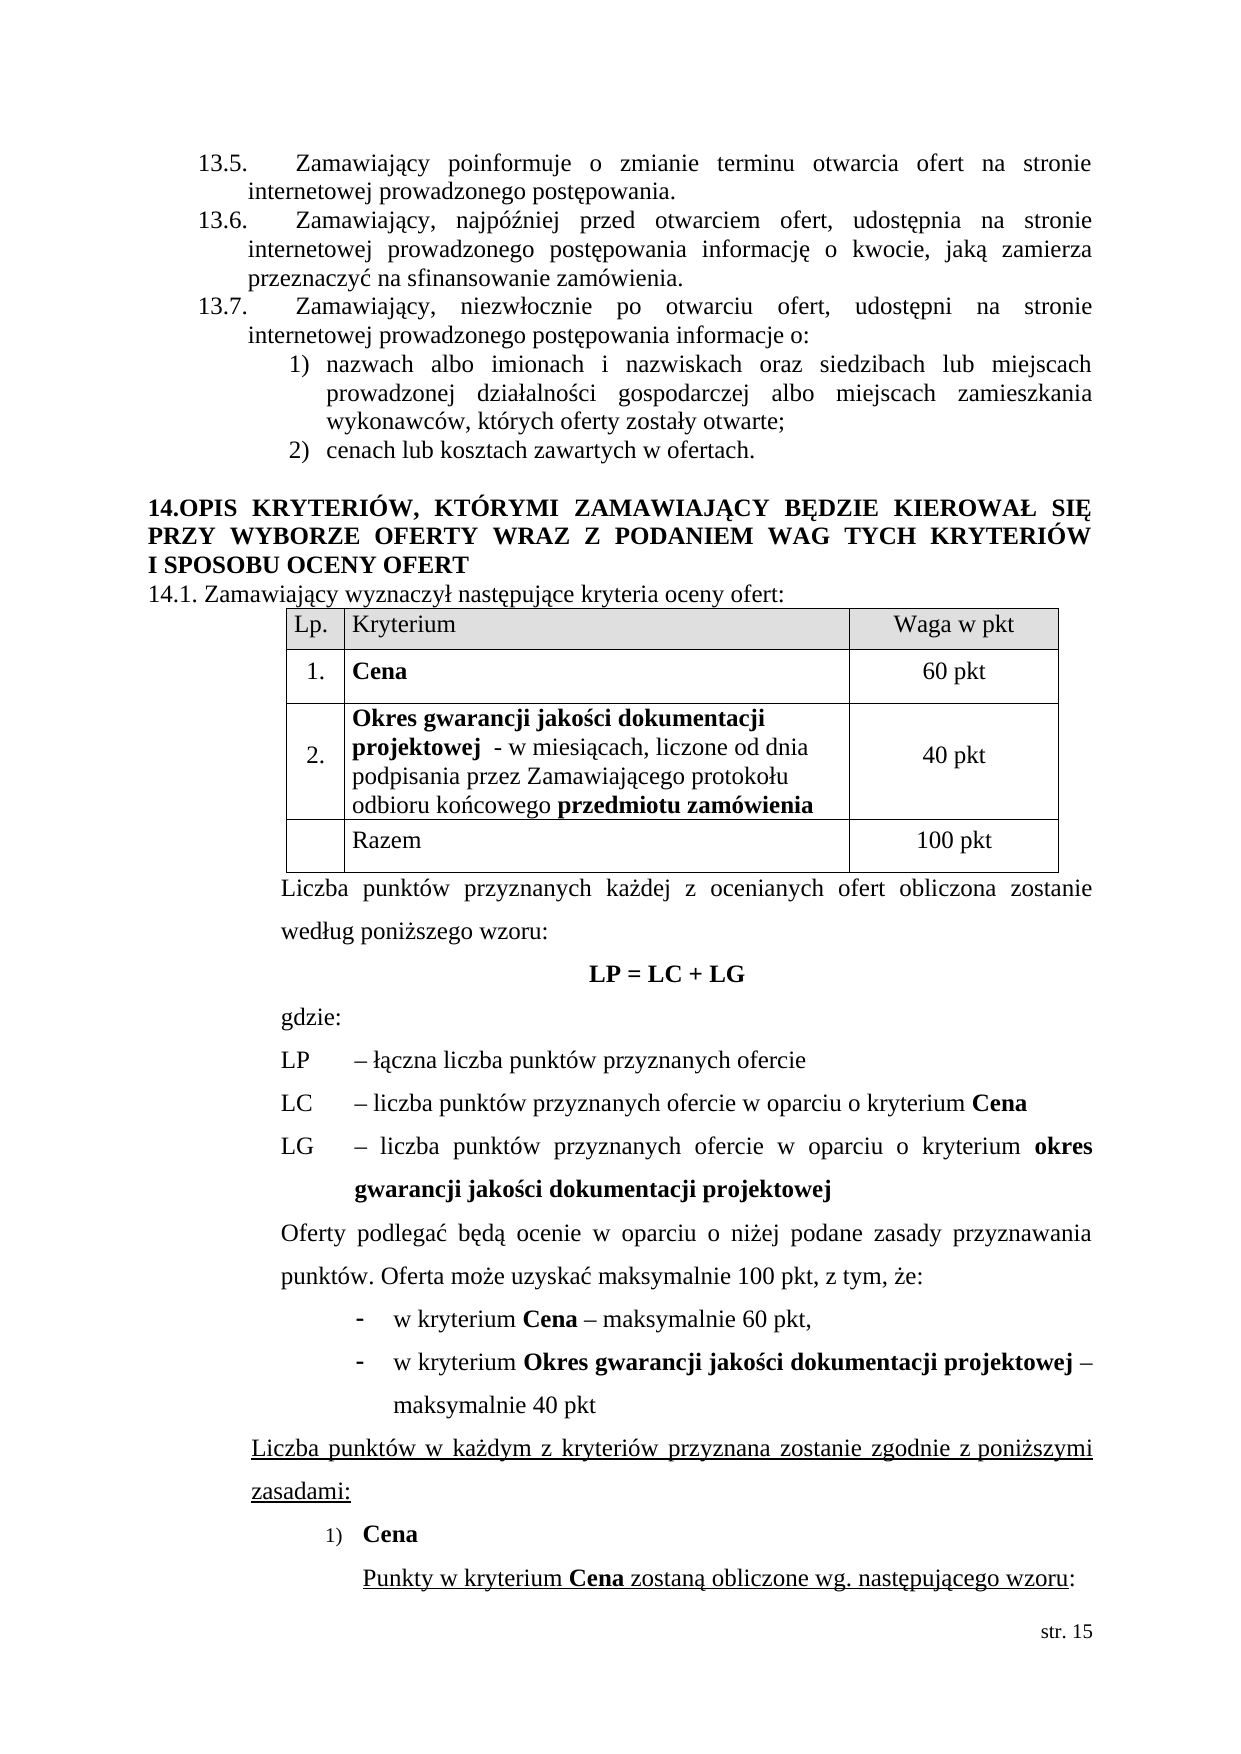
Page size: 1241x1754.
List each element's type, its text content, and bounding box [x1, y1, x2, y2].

text LC – liczba punktów przyznanych ofercie w oparciu o kryterium Cena [281, 1088, 1093, 1117]
list cenach lub kosztach zawartych w ofertach. [289, 435, 1093, 464]
list Zamawiający, niezwłocznie po otwarciu ofert, udostępni na stronie internetowej prowadzonego postępowania informacje o: [198, 291, 1093, 349]
table_cell Razem [345, 820, 849, 872]
table_header Waga w pkt [850, 609, 1058, 649]
text Punkty w kryterium Cena zostaną obliczone wg. następującego wzoru: [362, 1563, 1093, 1591]
list Liczba punktów przyznanych każdej z ocenianych ofert obliczona zostanie według poniższego wzoru: [281, 873, 1093, 944]
list Zamawiający poinformuje o zmianie terminu otwarcia ofert na stronie internetowej prowadzonego postępowania. [198, 148, 1093, 205]
list Zamawiający, najpóźniej przed otwarciem ofert, udostępnia na stronie internetowej prowadzonego postępowania informację o kwocie, jaką zamierza przeznaczyć na sfinansowanie zamówienia. [198, 205, 1093, 291]
table_cell [287, 820, 344, 872]
table_cell 100 pkt [850, 820, 1058, 872]
table_cell 40 pkt [850, 704, 1058, 818]
text Liczba punktów w każdym z kryteriów przyznana zostanie zgodnie z poniższymi zasadami: [251, 1433, 1093, 1458]
list Cena [325, 1519, 1093, 1548]
table_cell 2. [287, 704, 344, 818]
list nazwach albo imionach i nazwiskach oraz siedzibach lub miejscach prowadzonej działalności gospodarczej albo miejscach zamieszkania wykonawców, których oferty zostały otwarte; [289, 349, 1093, 435]
text LP = LC + LG [242, 959, 1093, 988]
list w kryterium Cena – maksymalnie 60 pkt, [356, 1304, 1093, 1333]
table_cell 1. [287, 650, 344, 702]
table_header Lp. [287, 609, 344, 649]
text LG – liczba punktów przyznanych ofercie w oparciu o kryterium okres gwarancji jakości dokumentacji projektowej [281, 1131, 1093, 1203]
table_cell 60 pkt [850, 650, 1058, 702]
table_cell Cena [345, 650, 849, 702]
list Oferty podlegać będą ocenie w oparciu o niżej podane zasady przyznawania punktów. Oferta może uzyskać maksymalnie 100 pkt, z tym, że: [281, 1218, 1093, 1289]
table_cell Okres gwarancji jakości dokumentacji projektowej - w miesiącach, liczone od dnia podpisania przez Zamawiającego protokołu odbioru końcowego przedmiotu zamówienia [345, 704, 849, 818]
text LP – łączna liczba punktów przyznanych ofercie [281, 1045, 1093, 1074]
table_header Kryterium [345, 609, 849, 649]
text Liczba punktów w każdym z kryteriów przyznana zostanie zgodnie z poniższymi zasadami: [251, 1460, 1093, 1505]
list w kryterium Okres gwarancji jakości dokumentacji projektowej – maksymalnie 40 pkt [356, 1347, 1093, 1419]
text 14.1. Zamawiający wyznaczył następujące kryteria oceny ofert: [148, 579, 1093, 608]
text 14.OPIS KRYTERIÓW, KTÓRYMI ZAMAWIAJĄCY BĘDZIE KIEROWAŁ SIĘ PRZY WYBORZE OFERTY WRAZ Z PODANIEM WAG TYCH KRYTERIÓW I SPOSOBU OCENY OFERT [148, 493, 1093, 579]
text gdzie: [281, 1002, 1093, 1031]
